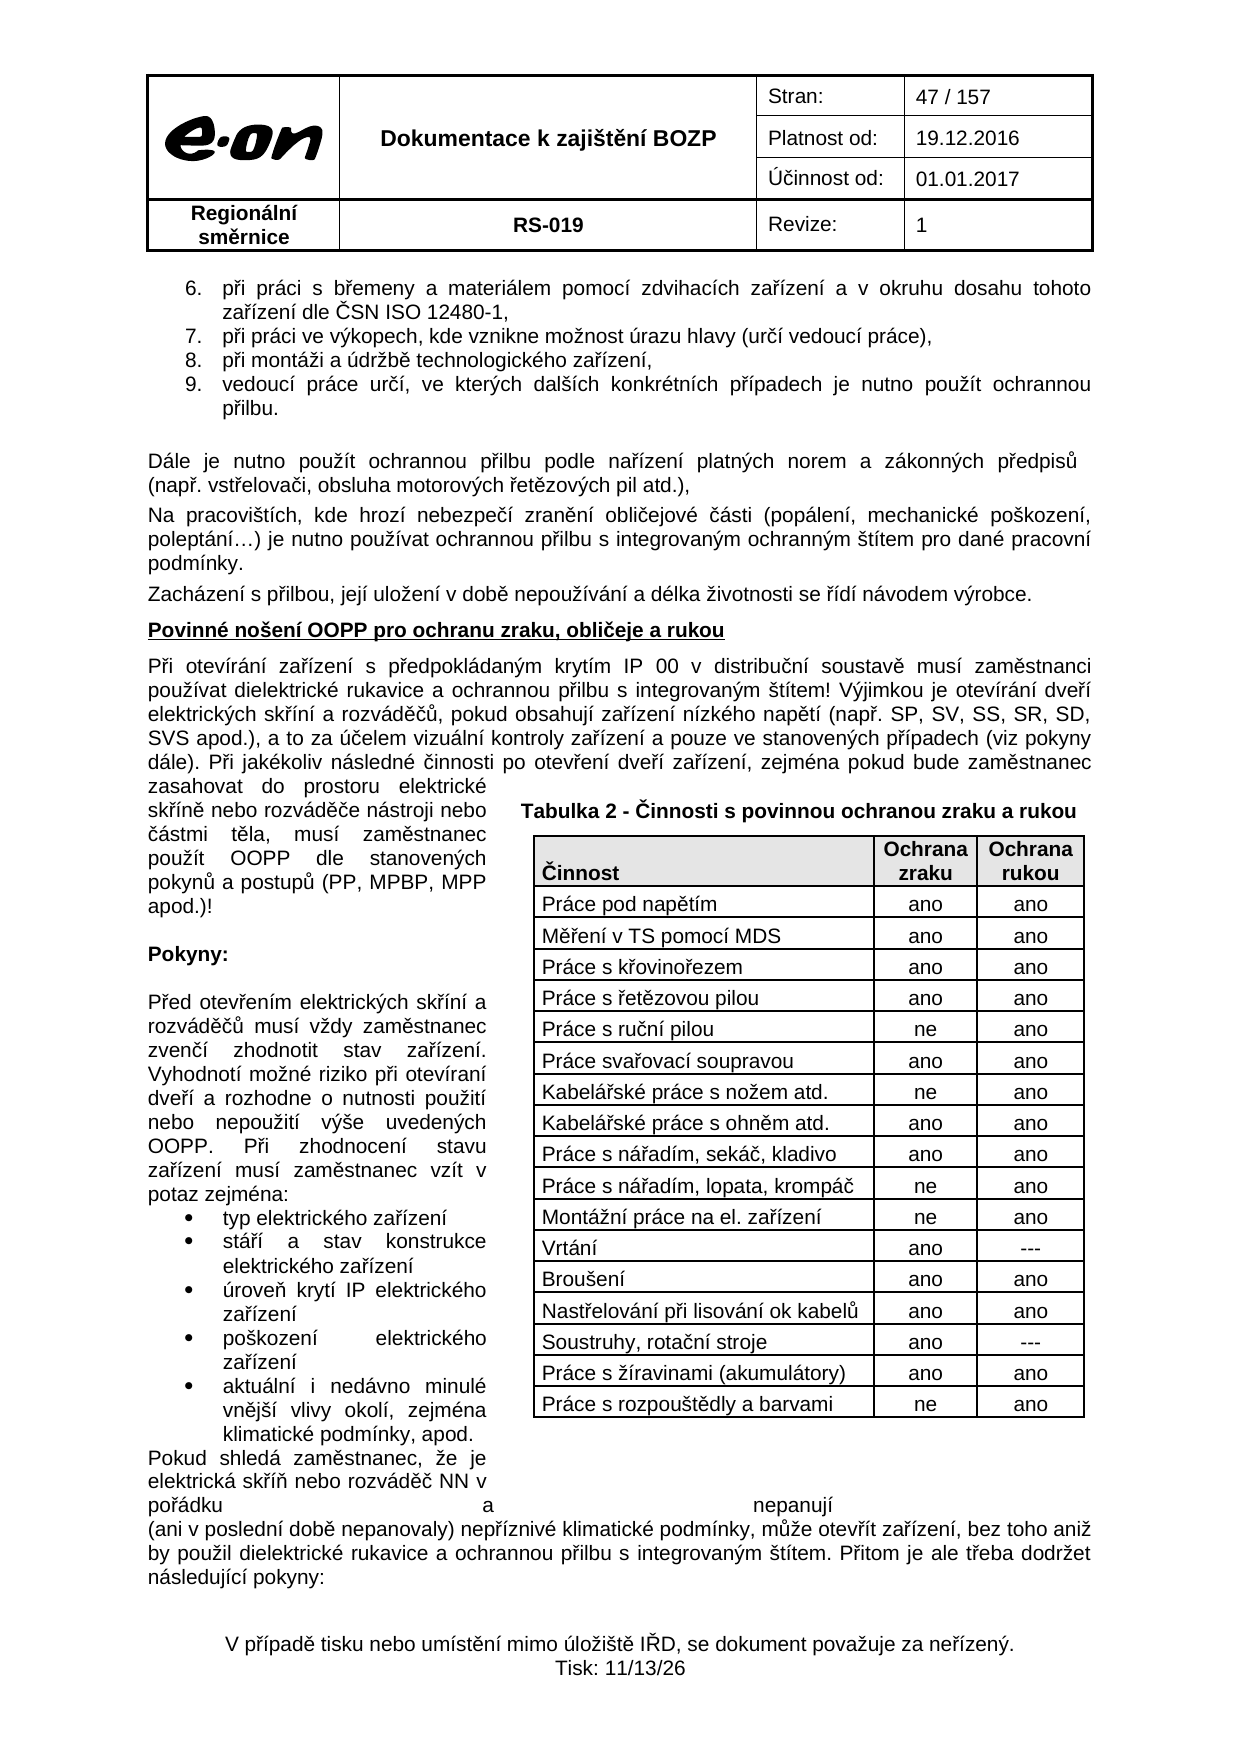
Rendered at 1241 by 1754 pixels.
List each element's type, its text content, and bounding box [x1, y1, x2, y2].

text Zacházení s přilbou, její uložení v době nepoužívání a délka životnosti se řídí návodem výrobce. [148, 581, 1092, 605]
text Před otevřením elektrických skříní a rozváděčů musí vždy zaměstnanec zvenčí zhodnotit stav zařízení. Vyhodnotí možné riziko při otevíraní dveří a rozhodne o nutnosti použití nebo nepoužití výše uvedených OOPP. Při zhodnocení stavu zařízení musí zaměstnanec vzít v potaz zejména: [148, 990, 505, 1205]
list při práci s břemeny a materiálem pomocí zdvihacích zařízení a v okruhu dosahu tohoto zařízení dle ČSN ISO 12480-1, [185, 276, 1092, 324]
text Na pracovištích, kde hrozí nebezpečí zranění obličejové části (popálení, mechanické poškození, poleptání…) je nutno používat ochrannou přilbu s integrovaným ochranným štítem pro dané pracovní podmínky. [148, 503, 1092, 575]
text Pokud shledá zaměstnanec, že je elektrická skříň nebo rozváděč NN v pořádku a nepanují (ani v poslední době nepanovaly) nepříznivé klimatické podmínky, může otevřít zařízení, bez toho aniž by použil dielektrické rukavice a ochrannou přilbu s integrovaným štítem. Přitom je ale třeba dodržet následující pokyny: [148, 1445, 1092, 1589]
text Dále je nutno použít ochrannou přilbu podle nařízení platných norem a zákonných předpisů (např. vstřelovači, obsluha motorových řetězových pil atd.), [148, 449, 1092, 497]
list vedoucí práce určí, ve kterých dalších konkrétních případech je nutno použít ochrannou přilbu. [185, 372, 1092, 420]
text Pokyny: [148, 942, 505, 966]
list úroveň krytí IP elektrického zařízení [185, 1277, 505, 1325]
list stáří a stav konstrukce elektrického zařízení [185, 1229, 505, 1277]
list aktuální i nedávno minulé vnější vlivy okolí, zejména klimatické podmínky, apod. [185, 1373, 505, 1445]
list při montáži a údržbě technologického zařízení, [185, 348, 1092, 372]
title Povinné nošení OOPP pro ochranu zraku, obličeje a rukou [148, 618, 1092, 642]
list při práci ve výkopech, kde vznikne možnost úrazu hlavy (určí vedoucí práce), [185, 324, 1092, 348]
text Při otevírání zařízení s předpokládaným krytím IP 00 v distribuční soustavě musí zaměstnanci používat dielektrické rukavice a ochrannou přilbu s integrovaným štítem! Výjimkou je otevírání dveří elektrických skříní a rozváděčů, pokud obsahují zařízení nízkého napětí (např. SP, SV, SS, SR, SD, SVS apod.), a to za účelem vizuální kontroly zařízení a pouze ve stanovených případech (viz pokyny dále). Při jakékoliv následné činnosti po otevření dveří zařízení, zejména pokud bude zaměstnanec zasahovat do prostoru elektrické skříně nebo rozváděče nástroji nebo částmi těla, musí zaměstnanec použít OOPP dle stanovených pokynů a postupů (PP, MPBP, MPP apod.)! [148, 654, 1092, 918]
list poškození elektrického zařízení [185, 1325, 505, 1373]
list typ elektrického zařízení [185, 1205, 505, 1229]
